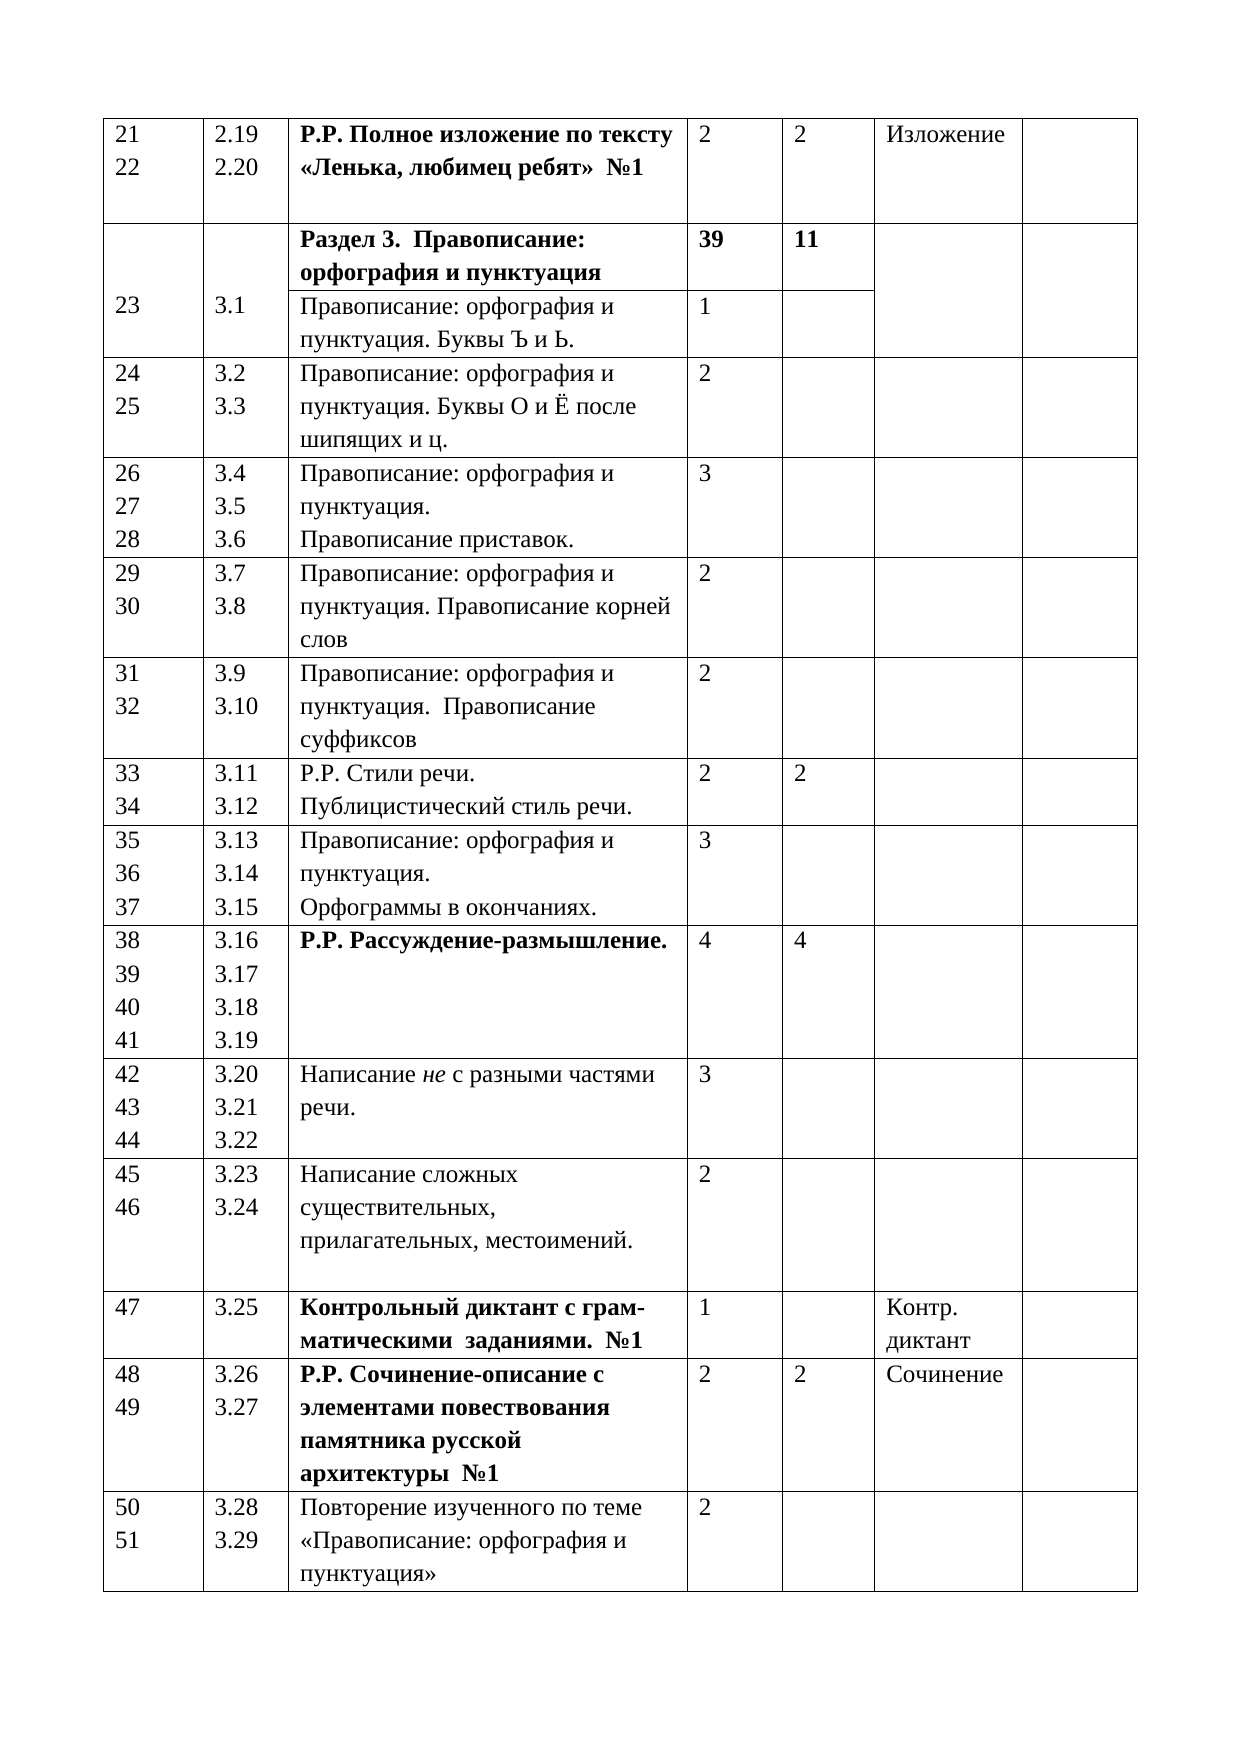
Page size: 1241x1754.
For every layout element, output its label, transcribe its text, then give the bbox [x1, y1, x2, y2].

table_cell [1023, 1492, 1137, 1591]
table_cell [1023, 458, 1137, 557]
table_cell Сочинение [875, 1359, 1022, 1491]
table_cell 3.28 3.29 [204, 1492, 288, 1591]
table_cell 33 34 [104, 759, 203, 824]
table_cell 50 51 [104, 1492, 203, 1591]
table_cell Р.Р. Полное изложение по тексту «Ленька, любимец ребят» №1 [289, 119, 687, 223]
table_cell Р.Р. Стили речи. Публицистический стиль речи. [289, 759, 687, 824]
table_cell 3.9 3.10 [204, 658, 288, 757]
table_cell 29 30 [104, 558, 203, 657]
table_cell Правописание: орфография и пунктуация. Правописание приставок. [289, 458, 687, 557]
table_cell [875, 759, 1022, 824]
table_cell [783, 458, 874, 557]
table_cell 21 22 [104, 119, 203, 223]
table_cell 2 [688, 759, 782, 824]
table_cell [783, 358, 874, 457]
table_cell 45 46 [104, 1159, 203, 1291]
table_cell 3 [688, 826, 782, 924]
table_cell [783, 1159, 874, 1291]
table_cell Правописание: орфография и пунктуация. Правописание суффиксов [289, 658, 687, 757]
table_cell 24 25 [104, 358, 203, 457]
table_cell [875, 224, 1022, 357]
table_cell Раздел 3. Правописание: орфография и пунктуация [289, 224, 687, 290]
table_cell Контрольный диктант с грам-матическими заданиями. №1 [289, 1292, 687, 1358]
table_cell 3 [688, 1059, 782, 1158]
table_cell 2 [688, 1159, 782, 1291]
table_cell Изложение [875, 119, 1022, 223]
table_cell [783, 1059, 874, 1158]
table_cell Написание не с разными частями речи. [289, 1059, 687, 1158]
table_cell 4 [688, 926, 782, 1058]
table_cell 3.4 3.5 3.6 [204, 458, 288, 557]
table_cell 38 39 40 41 [104, 926, 203, 1058]
table_cell [875, 1492, 1022, 1591]
table_cell 2 [688, 558, 782, 657]
table_cell 39 [688, 224, 782, 290]
table_cell 2 [688, 358, 782, 457]
table_cell 1 [688, 1292, 782, 1358]
table_cell Написание сложных существительных, прилагательных, местоимений. [289, 1159, 687, 1291]
table_cell [783, 558, 874, 657]
table_cell [1023, 119, 1137, 223]
table_cell 23 [104, 224, 203, 357]
table_cell 3.16 3.17 3.18 3.19 [204, 926, 288, 1058]
table_cell [1023, 1159, 1137, 1291]
table_cell [1023, 558, 1137, 657]
table_cell [1023, 1359, 1137, 1491]
table_cell [875, 558, 1022, 657]
table_cell Правописание: орфография и пунктуация. Правописание корней слов [289, 558, 687, 657]
table_cell [783, 826, 874, 924]
table_cell Повторение изученного по теме «Правописание: орфография и пунктуация» [289, 1492, 687, 1591]
table_cell [1023, 1292, 1137, 1358]
table_cell Правописание: орфография и пунктуация. Орфограммы в окончаниях. [289, 826, 687, 924]
table_cell 31 32 [104, 658, 203, 757]
table_cell 1 [688, 291, 782, 357]
table_cell [875, 1159, 1022, 1291]
table_cell [783, 291, 874, 357]
table_cell [1023, 224, 1137, 357]
table_cell [1023, 759, 1137, 824]
table_cell 3 [688, 458, 782, 557]
table_cell 2 [783, 1359, 874, 1491]
table_cell 3.11 3.12 [204, 759, 288, 824]
table_cell Контр. диктант [875, 1292, 1022, 1358]
table_cell [1023, 926, 1137, 1058]
table_cell 11 [783, 224, 874, 290]
table_cell [783, 1492, 874, 1591]
table_cell 2 [688, 1359, 782, 1491]
table_cell [875, 658, 1022, 757]
table_cell [783, 1292, 874, 1358]
table_cell [875, 1059, 1022, 1158]
table_cell 2 [783, 119, 874, 223]
table_cell [875, 926, 1022, 1058]
table_cell 2.19 2.20 [204, 119, 288, 223]
table_cell [875, 826, 1022, 924]
table_cell 3.2 3.3 [204, 358, 288, 457]
table_cell Правописание: орфография и пунктуация. Буквы О и Ё после шипящих и ц. [289, 358, 687, 457]
table_cell [1023, 658, 1137, 757]
table_cell 48 49 [104, 1359, 203, 1491]
table_cell 3.1 [204, 224, 288, 357]
table_cell 3.13 3.14 3.15 [204, 826, 288, 924]
table_cell [783, 658, 874, 757]
table_cell 2 [688, 119, 782, 223]
table_cell [1023, 358, 1137, 457]
table_cell 3.25 [204, 1292, 288, 1358]
table_cell 4 [783, 926, 874, 1058]
table_cell 3.7 3.8 [204, 558, 288, 657]
table_cell 42 43 44 [104, 1059, 203, 1158]
table_cell 3.20 3.21 3.22 [204, 1059, 288, 1158]
table_cell Р.Р. Рассуждение-размышление. [289, 926, 687, 1058]
table_cell [1023, 1059, 1137, 1158]
table_cell [1023, 826, 1137, 924]
table_cell [875, 358, 1022, 457]
table_cell 3.26 3.27 [204, 1359, 288, 1491]
table_cell 2 [688, 1492, 782, 1591]
table_cell Правописание: орфография и пунктуация. Буквы Ъ и Ь. [289, 291, 687, 357]
table_cell [875, 458, 1022, 557]
table_cell 2 [688, 658, 782, 757]
table_cell Р.Р. Сочинение-описание с элементами повествования памятника русской архитектуры №1 [289, 1359, 687, 1491]
table_cell 26 27 28 [104, 458, 203, 557]
table_cell 35 36 37 [104, 826, 203, 924]
table_cell 47 [104, 1292, 203, 1358]
table_cell 2 [783, 759, 874, 824]
table_cell 3.23 3.24 [204, 1159, 288, 1291]
